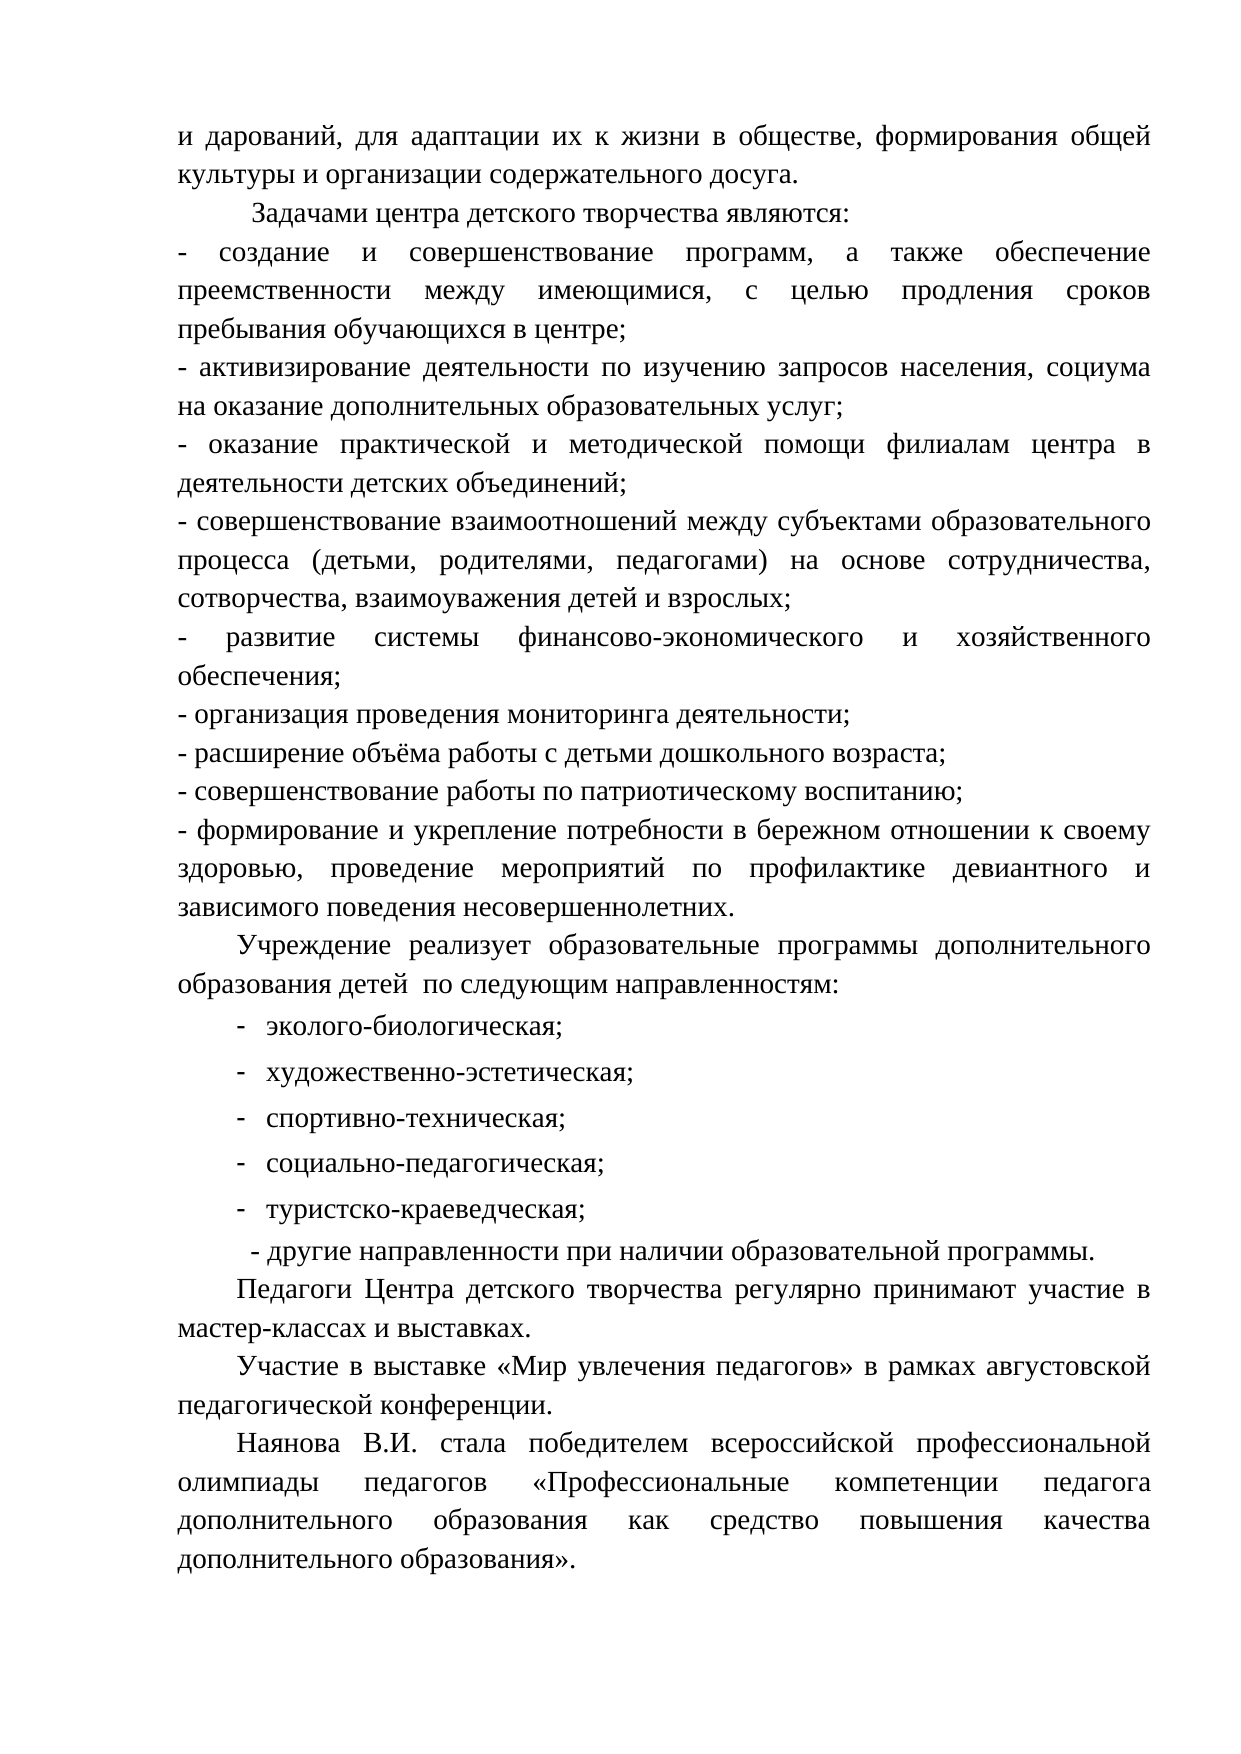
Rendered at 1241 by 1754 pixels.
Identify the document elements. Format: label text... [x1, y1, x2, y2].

list - активизирование деятельности по изучению запросов населения, социума на оказание дополнительных образовательных услуг; [177, 349, 1152, 421]
list туристско-краеведческая; [236, 1187, 1152, 1227]
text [177, 118, 1152, 190]
list - формирование и укрепление потребности в бережном отношении к своему здоровью, проведение мероприятий по профилактике девиантного и зависимого поведения несовершеннолетних. [177, 812, 1152, 922]
list художественно-эстетическая; [236, 1050, 1152, 1090]
list - создание и совершенствование программ, а также обеспечение преемственности между имеющимися, с целью продления сроков пребывания обучающихся в центре; [177, 234, 1152, 344]
list - совершенствование работы по патриотическому воспитанию; [177, 773, 1152, 807]
text Педагоги Центра детского творчества регулярно принимают участие в мастер-классах и выставках. [177, 1271, 1152, 1343]
list - совершенствование взаимоотношений между субъектами образовательного процесса (детьми, родителями, педагогами) на основе сотрудничества, сотворчества, взаимоуважения детей и взрослых; [177, 503, 1152, 614]
text Задачами центра детского творчества являются: [177, 195, 1152, 229]
text Участие в выставке «Мир увлечения педагогов» в рамках августовской педагогической конференции. [177, 1348, 1152, 1420]
list - развитие системы финансово-экономического и хозяйственного обеспечения; [177, 619, 1152, 691]
text Наянова В.И. стала победителем всероссийской профессиональной олимпиады педагогов «Профессиональные компетенции педагога дополнительного образования как средство повышения качества дополнительного образования». [177, 1425, 1152, 1574]
list социально-педагогическая; [236, 1141, 1152, 1181]
list эколого-биологическая; [236, 1004, 1152, 1044]
text - другие направленности при наличии образовательной программы. [177, 1233, 1152, 1266]
list - расширение объёма работы с детьми дошкольного возраста; [177, 735, 1152, 768]
list - организация проведения мониторинга деятельности; [177, 696, 1152, 730]
list спортивно-техническая; [236, 1096, 1152, 1136]
text Учреждение реализует образовательные программы дополнительного образования детей по следующим направленностям: [177, 927, 1152, 999]
list - оказание практической и методической помощи филиалам центра в деятельности детских объединений; [177, 426, 1152, 498]
